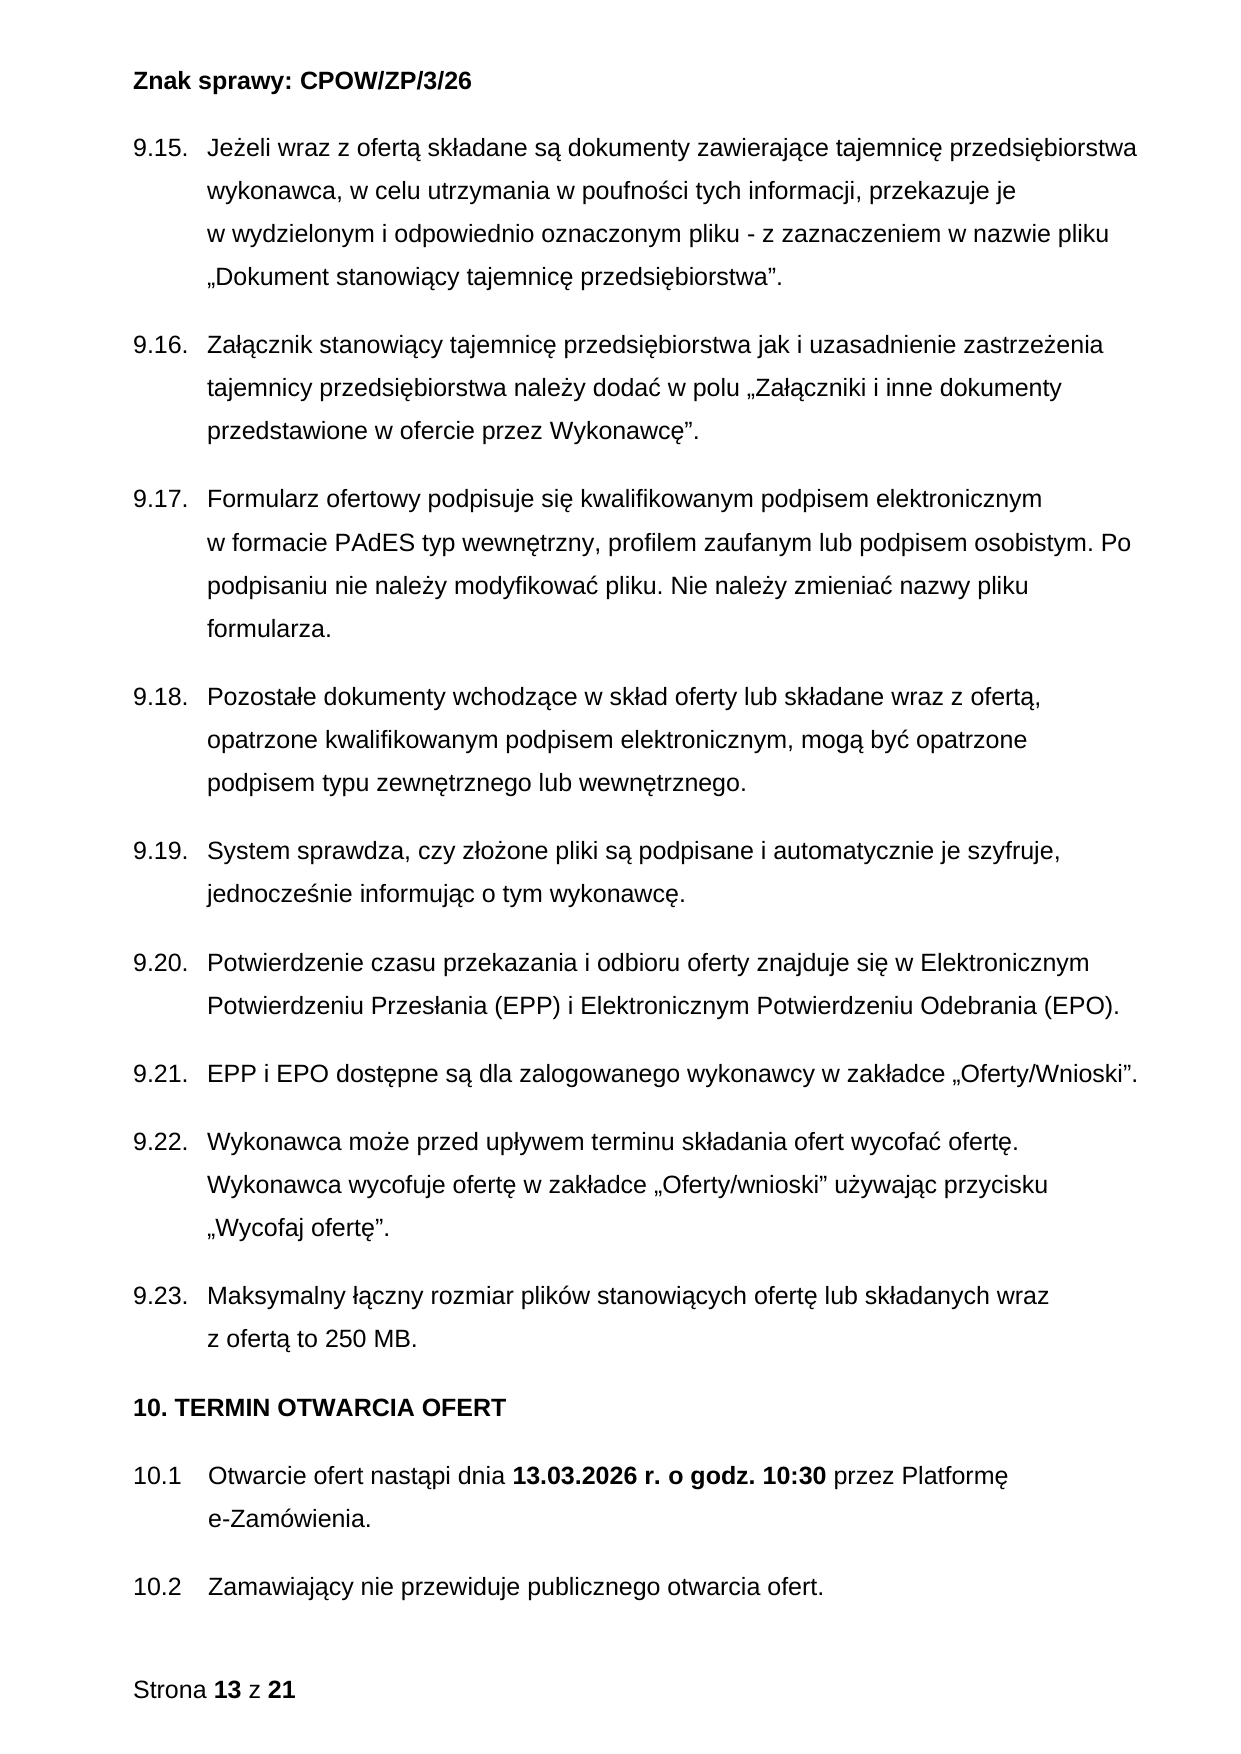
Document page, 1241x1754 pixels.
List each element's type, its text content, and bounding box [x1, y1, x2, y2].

subtitle 10. TERMIN OTWARCIA OFERT [133, 1393, 1140, 1421]
list Maksymalny łączny rozmiar plików stanowiących ofertę lub składanych wraz z ofertą to 250 MB. [133, 1281, 1140, 1353]
list Zamawiający nie przewiduje publicznego otwarcia ofert. [133, 1572, 1140, 1601]
list System sprawdza, czy złożone pliki są podpisane i automatycznie je szyfruje, jednocześnie informując o tym wykonawcę. [133, 836, 1140, 908]
list EPP i EPO dostępne są dla zalogowanego wykonawcy w zakładce „Oferty/Wnioski”. [133, 1059, 1140, 1088]
list Załącznik stanowiący tajemnicę przedsiębiorstwa jak i uzasadnienie zastrzeżenia tajemnicy przedsiębiorstwa należy dodać w polu „Załączniki i inne dokumenty przedstawione w ofercie przez Wykonawcę”. [133, 330, 1140, 445]
list Jeżeli wraz z ofertą składane są dokumenty zawierające tajemnicę przedsiębiorstwa wykonawca, w celu utrzymania w poufności tych informacji, przekazuje je w wydzielonym i odpowiednio oznaczonym pliku - z zaznaczeniem w nazwie pliku „Dokument stanowiący tajemnicę przedsiębiorstwa”. [133, 133, 1140, 291]
list Pozostałe dokumenty wchodzące w skład oferty lub składane wraz z ofertą, opatrzone kwalifikowanym podpisem elektronicznym, mogą być opatrzone podpisem typu zewnętrznego lub wewnętrznego. [133, 682, 1140, 797]
list Otwarcie ofert nastąpi dnia 13.03.2026 r. o godz. 10:30 przez Platformę e-Zamówienia. [133, 1461, 1140, 1533]
list Potwierdzenie czasu przekazania i odbioru oferty znajduje się w Elektronicznym Potwierdzeniu Przesłania (EPP) i Elektronicznym Potwierdzeniu Odebrania (EPO). [133, 948, 1140, 1019]
list Wykonawca może przed upływem terminu składania ofert wycofać ofertę. Wykonawca wycofuje ofertę w zakładce „Oferty/wnioski” używając przycisku „Wycofaj ofertę”. [133, 1127, 1140, 1242]
list Formularz ofertowy podpisuje się kwalifikowanym podpisem elektronicznym w formacie PAdES typ wewnętrzny, profilem zaufanym lub podpisem osobistym. Po podpisaniu nie należy modyfikować pliku. Nie należy zmieniać nazwy pliku formularza. [133, 484, 1140, 643]
